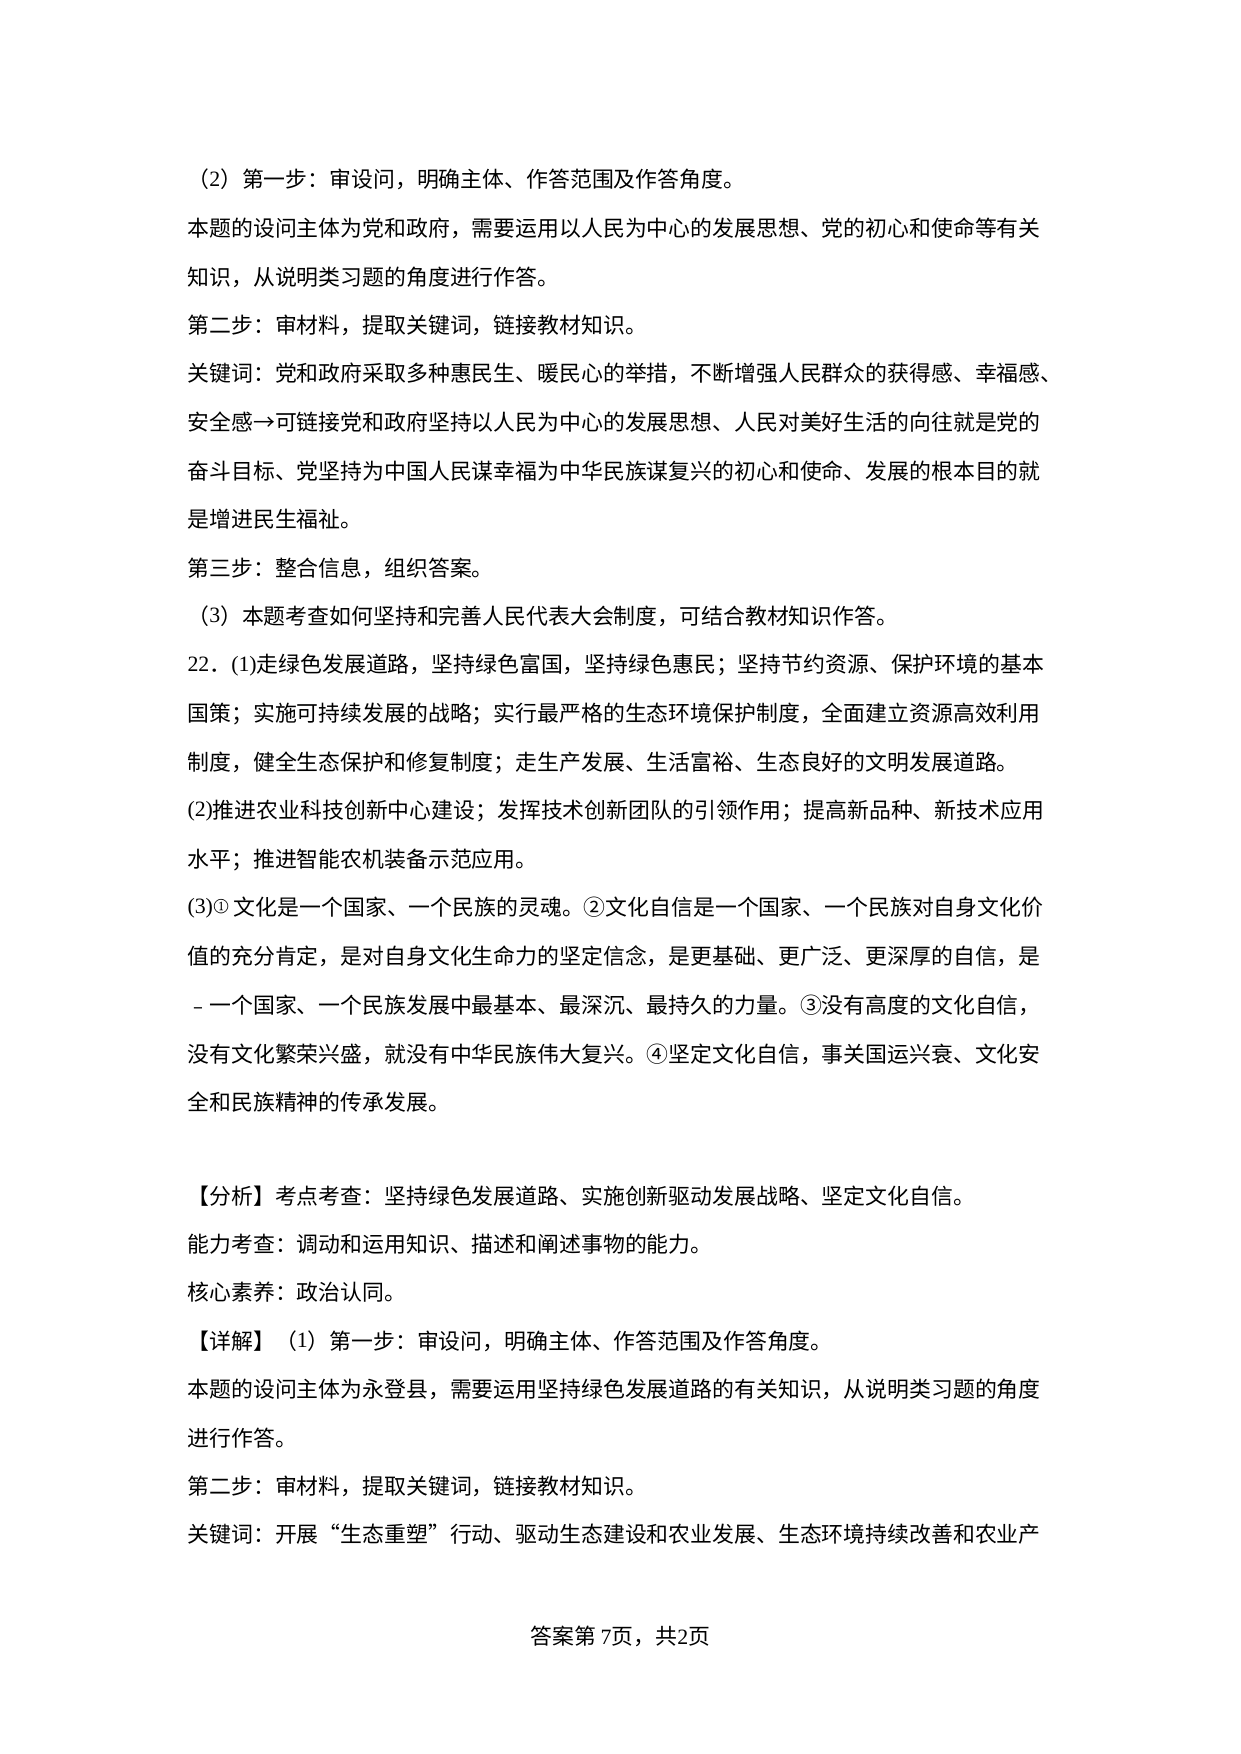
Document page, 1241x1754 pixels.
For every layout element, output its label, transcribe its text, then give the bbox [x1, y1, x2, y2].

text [187, 1517, 1053, 1549]
text 本题的设问主体为党和政府，需要运用以人民为中心的发展思想、党的初心和使命等有关知识，从说明类习题的角度进行作答。 [187, 210, 1053, 292]
text 关键词：党和政府采取多种惠民生、暖民心的举措，不断增强人民群众的获得感、幸福感、安全感→可链接党和政府坚持以人民为中心的发展思想、人民对美好生活的向往就是党的奋斗目标、党坚持为中国人民谋幸福为中华民族谋复兴的初心和使命、发展的根本目的就是增进民生福祉。 [187, 356, 1053, 534]
text 第二步：审材料，提取关键词，链接教材知识。 [187, 1469, 1053, 1501]
text (3)①文化是一个国家、一个民族的灵魂。②文化自信是一个国家、一个民族对自身文化价值的充分肯定，是对自身文化生命力的坚定信念，是更基础、更广泛、更深厚的自信，是﹣一个国家、一个民族发展中最基本、最深沉、最持久的力量。③没有高度的文化自信，没有文化繁荣兴盛，就没有中华民族伟大复兴。④坚定文化自信，事关国运兴衰、文化安全和民族精神的传承发展。 [187, 890, 1053, 1117]
text 第二步：审材料，提取关键词，链接教材知识。 [187, 307, 1053, 340]
text 【详解】（1）第一步：审设问，明确主体、作答范围及作答角度。 [187, 1323, 1053, 1356]
text (2)推进农业科技创新中心建设；发挥技术创新团队的引领作用；提高新品种、新技术应用水平；推进智能农机装备示范应用。 [187, 793, 1053, 874]
text （3）本题考查如何坚持和完善人民代表大会制度，可结合教材知识作答。 [187, 599, 1053, 631]
text 能力考查：调动和运用知识、描述和阐述事物的能力。 [187, 1227, 1053, 1259]
text 22．(1)走绿色发展道路，坚持绿色富国，坚持绿色惠民；坚持节约资源、保护环境的基本国策；实施可持续发展的战略；实行最严格的生态环境保护制度，全面建立资源高效利用制度，健全生态保护和修复制度；走生产发展、生活富裕、生态良好的文明发展道路。 [187, 647, 1053, 777]
text 第三步：整合信息，组织答案。 [187, 550, 1053, 583]
text 【分析】考点考查：坚持绿色发展道路、实施创新驱动发展战略、坚定文化自信。 [187, 1178, 1053, 1211]
text 核心素养：政治认同。 [187, 1275, 1053, 1307]
text （2）第一步：审设问，明确主体、作答范围及作答角度。 [187, 162, 1053, 194]
text 本题的设问主体为永登县，需要运用坚持绿色发展道路的有关知识，从说明类习题的角度进行作答。 [187, 1372, 1053, 1453]
